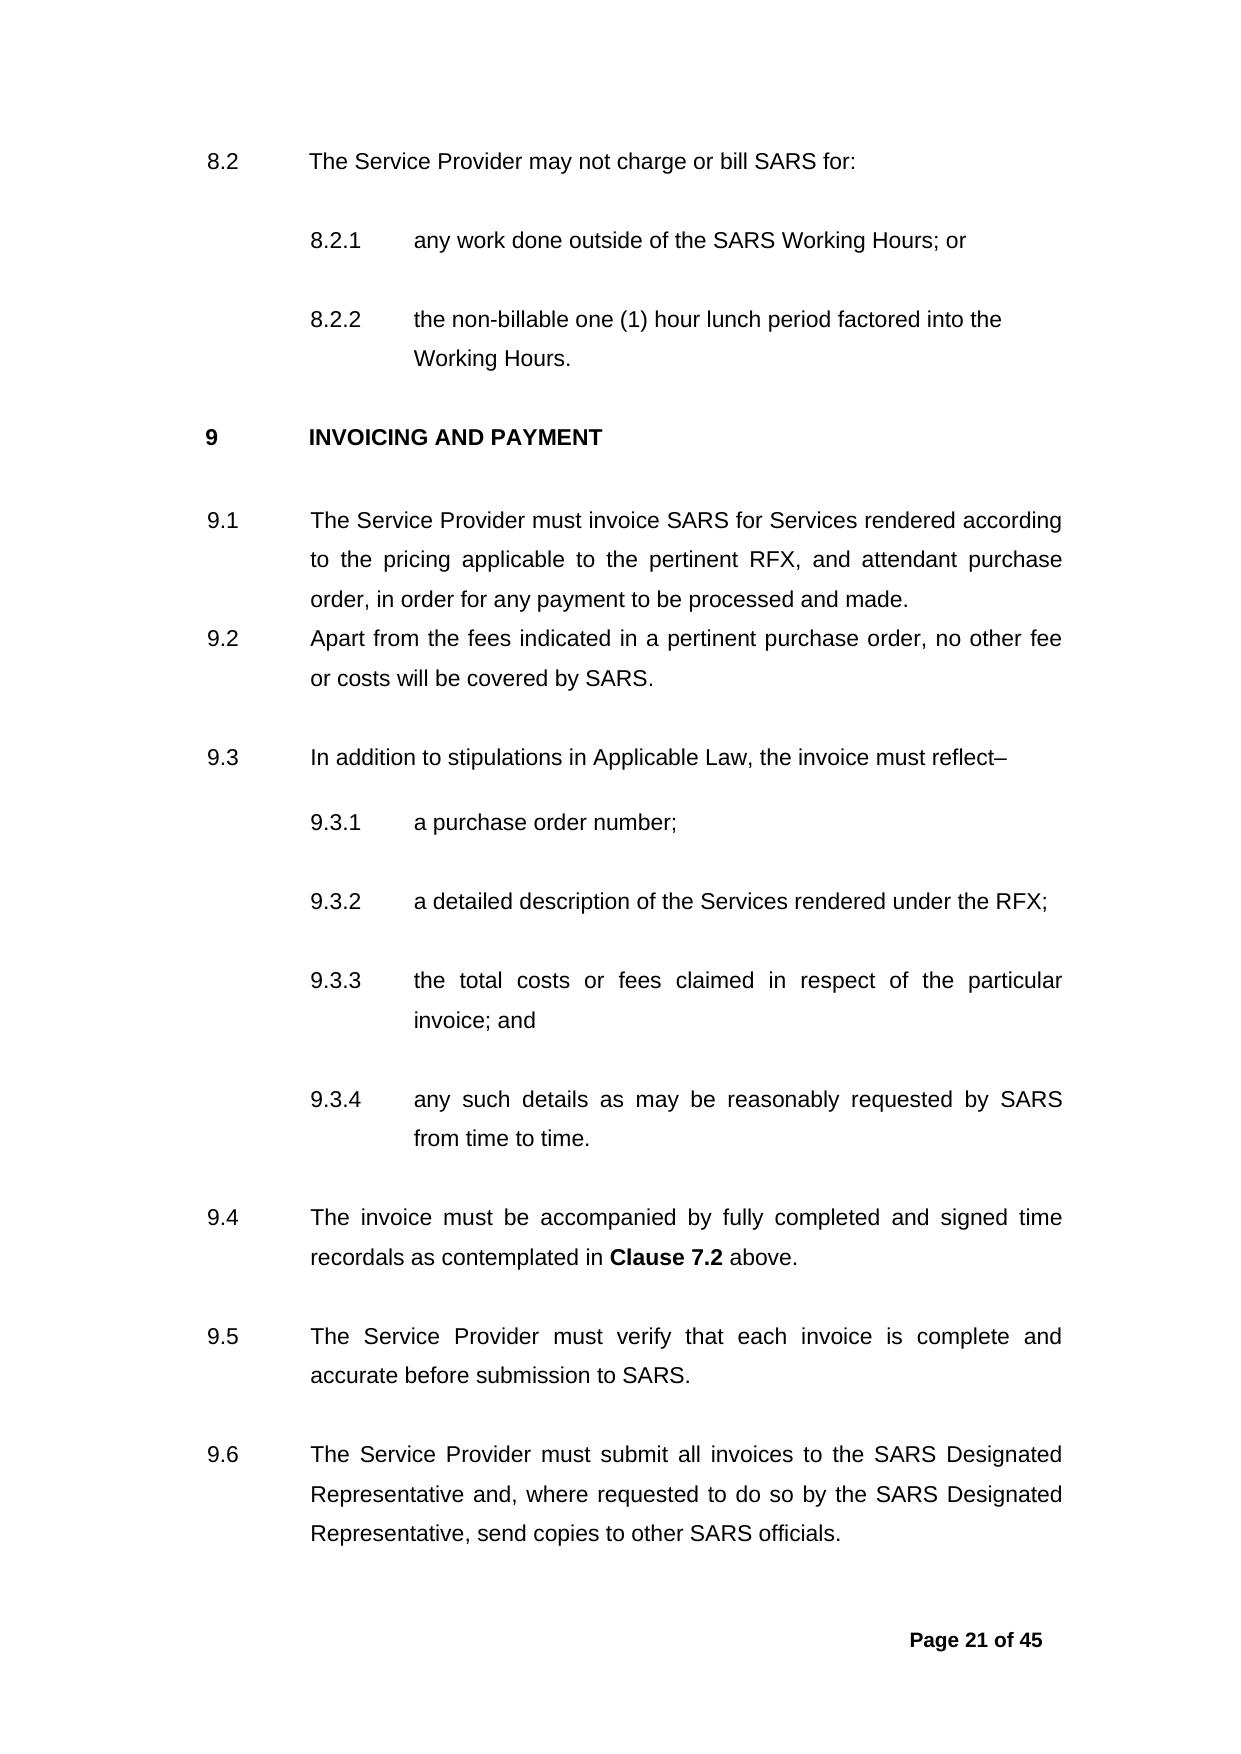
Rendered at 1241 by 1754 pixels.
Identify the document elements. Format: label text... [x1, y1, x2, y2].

list any work done outside of the SARS Working Hours; or [310, 227, 1063, 253]
list a detailed description of the Services rendered under the RFX; [310, 888, 1063, 915]
list Apart from the fees indicated in a pertinent purchase order, no other fee or costs will be covered by SARS. [207, 625, 1063, 691]
list a purchase order number; [310, 809, 1063, 836]
list In addition to stipulations in Applicable Law, the invoice must reflect– [207, 743, 1063, 770]
list INVOICING AND PAYMENT [205, 424, 1063, 450]
list the non-billable one (1) hour lunch period factored into the Working Hours. [310, 306, 1063, 371]
list The Service Provider must invoice SARS for Services rendered according to the pricing applicable to the pertinent RFX, and attendant purchase order, in order for any payment to be processed and made. [207, 507, 1063, 612]
list The Service Provider must submit all invoices to the SARS Designated Representative and, where requested to do so by the SARS Designated Representative, send copies to other SARS officials. [207, 1441, 1063, 1546]
list any such details as may be reasonably requested by SARS from time to time. [310, 1086, 1063, 1152]
list The invoice must be accompanied by fully completed and signed time recordals as contemplated in Clause 7.2 above. [207, 1204, 1063, 1270]
list The Service Provider may not charge or bill SARS for: [207, 148, 1063, 174]
list The Service Provider must verify that each invoice is complete and accurate before submission to SARS. [207, 1323, 1063, 1388]
list the total costs or fees claimed in respect of the particular invoice; and [310, 967, 1063, 1033]
